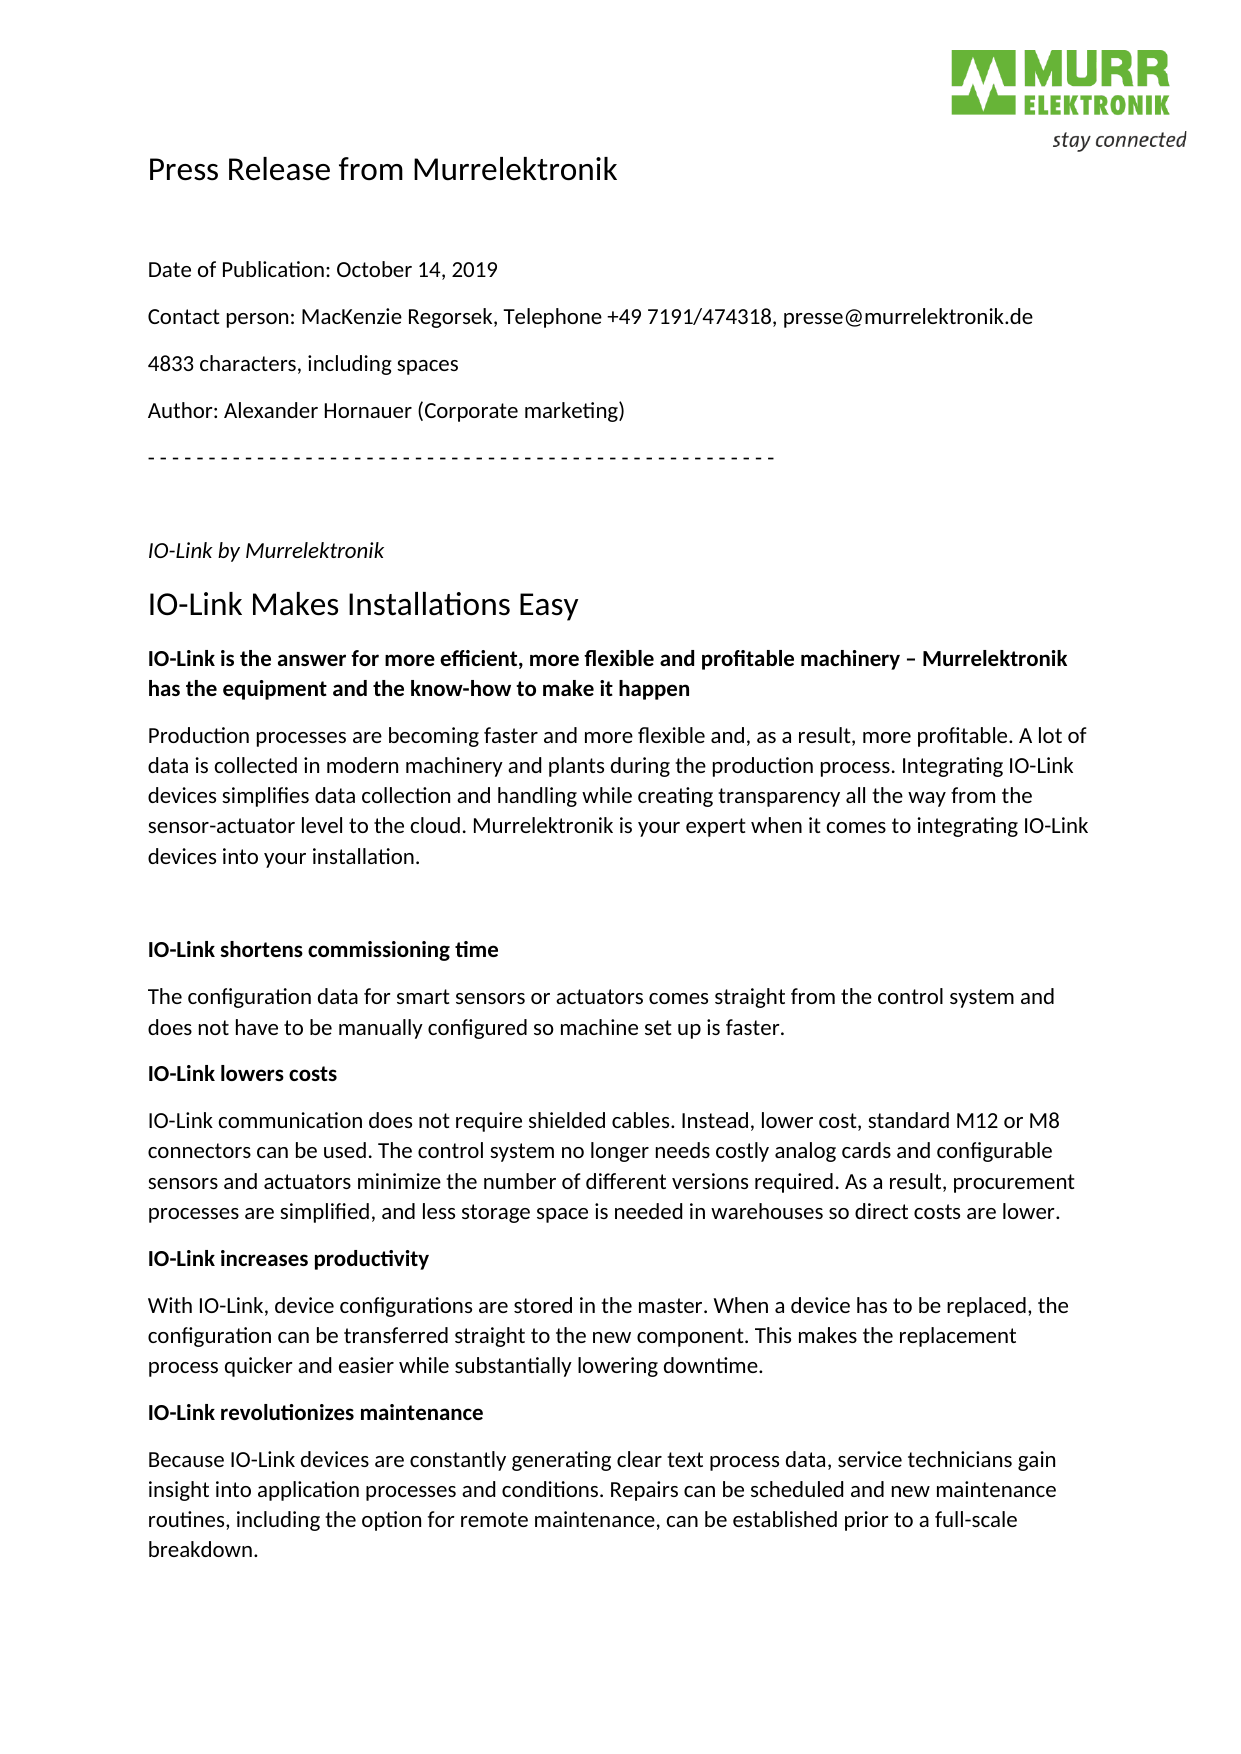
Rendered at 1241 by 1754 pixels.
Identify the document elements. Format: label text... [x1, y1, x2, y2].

text IO-Link revolutionizes maintenance [148, 1398, 1093, 1426]
text IO-Link is the answer for more efficient, more flexible and profitable machinery – Murrelektronik has the equipment and the know-how to make it happen [148, 644, 1093, 702]
text IO-Link Makes Installations Easy [148, 583, 1093, 624]
text IO-Link increases productivity [148, 1244, 1093, 1272]
text - - - - - - - - - - - - - - - - - - - - - - - - - - - - - - - - - - - - - - - - - - - - - - - - - - - - [148, 443, 1093, 471]
text The configuration data for smart sensors or actuators comes straight from the control system and does not have to be manually configured so machine set up is faster. [148, 982, 1093, 1041]
text Contact person: MacKenzie Regorsek, Telephone +49 7191/474318, presse@murrelektronik.de [148, 302, 1093, 330]
text IO-Link communication does not require shielded cables. Instead, lower cost, standard M12 or M8 connectors can be used. The control system no longer needs costly analog cards and configurable sensors and actuators minimize the number of different versions required. As a result, procurement processes are simplified, and less storage space is needed in warehouses so direct costs are lower. [148, 1106, 1093, 1225]
text Because IO-Link devices are constantly generating clear text process data, service technicians gain insight into application processes and conditions. Repairs can be scheduled and new maintenance routines, including the option for remote maintenance, can be established prior to a full-scale breakdown. [148, 1445, 1093, 1563]
picture [951, 50, 1187, 152]
text Date of Publication: October 14, 2019 [148, 255, 1093, 283]
text Production processes are becoming faster and more flexible and, as a result, more profitable. A lot of data is collected in modern machinery and plants during the production process. Integrating IO-Link devices simplifies data collection and handling while creating transparency all the way from the sensor-actuator level to the cloud. Murrelektronik is your expert when it comes to integrating IO-Link devices into your installation. [148, 721, 1093, 870]
text Press Release from Murrelektronik [148, 148, 1093, 188]
text IO-Link lowers costs [148, 1059, 1093, 1087]
text 4833 characters, including spaces [148, 349, 1093, 377]
text IO-Link shortens commissioning time [148, 936, 1093, 963]
text IO-Link by Murrelektronik [148, 536, 1093, 564]
text With IO-Link, device configurations are stored in the master. When a device has to be replaced, the configuration can be transferred straight to the new component. This makes the replacement process quicker and easier while substantially lowering downtime. [148, 1291, 1093, 1379]
text Author: Alexander Hornauer (Corporate marketing) [148, 396, 1093, 424]
